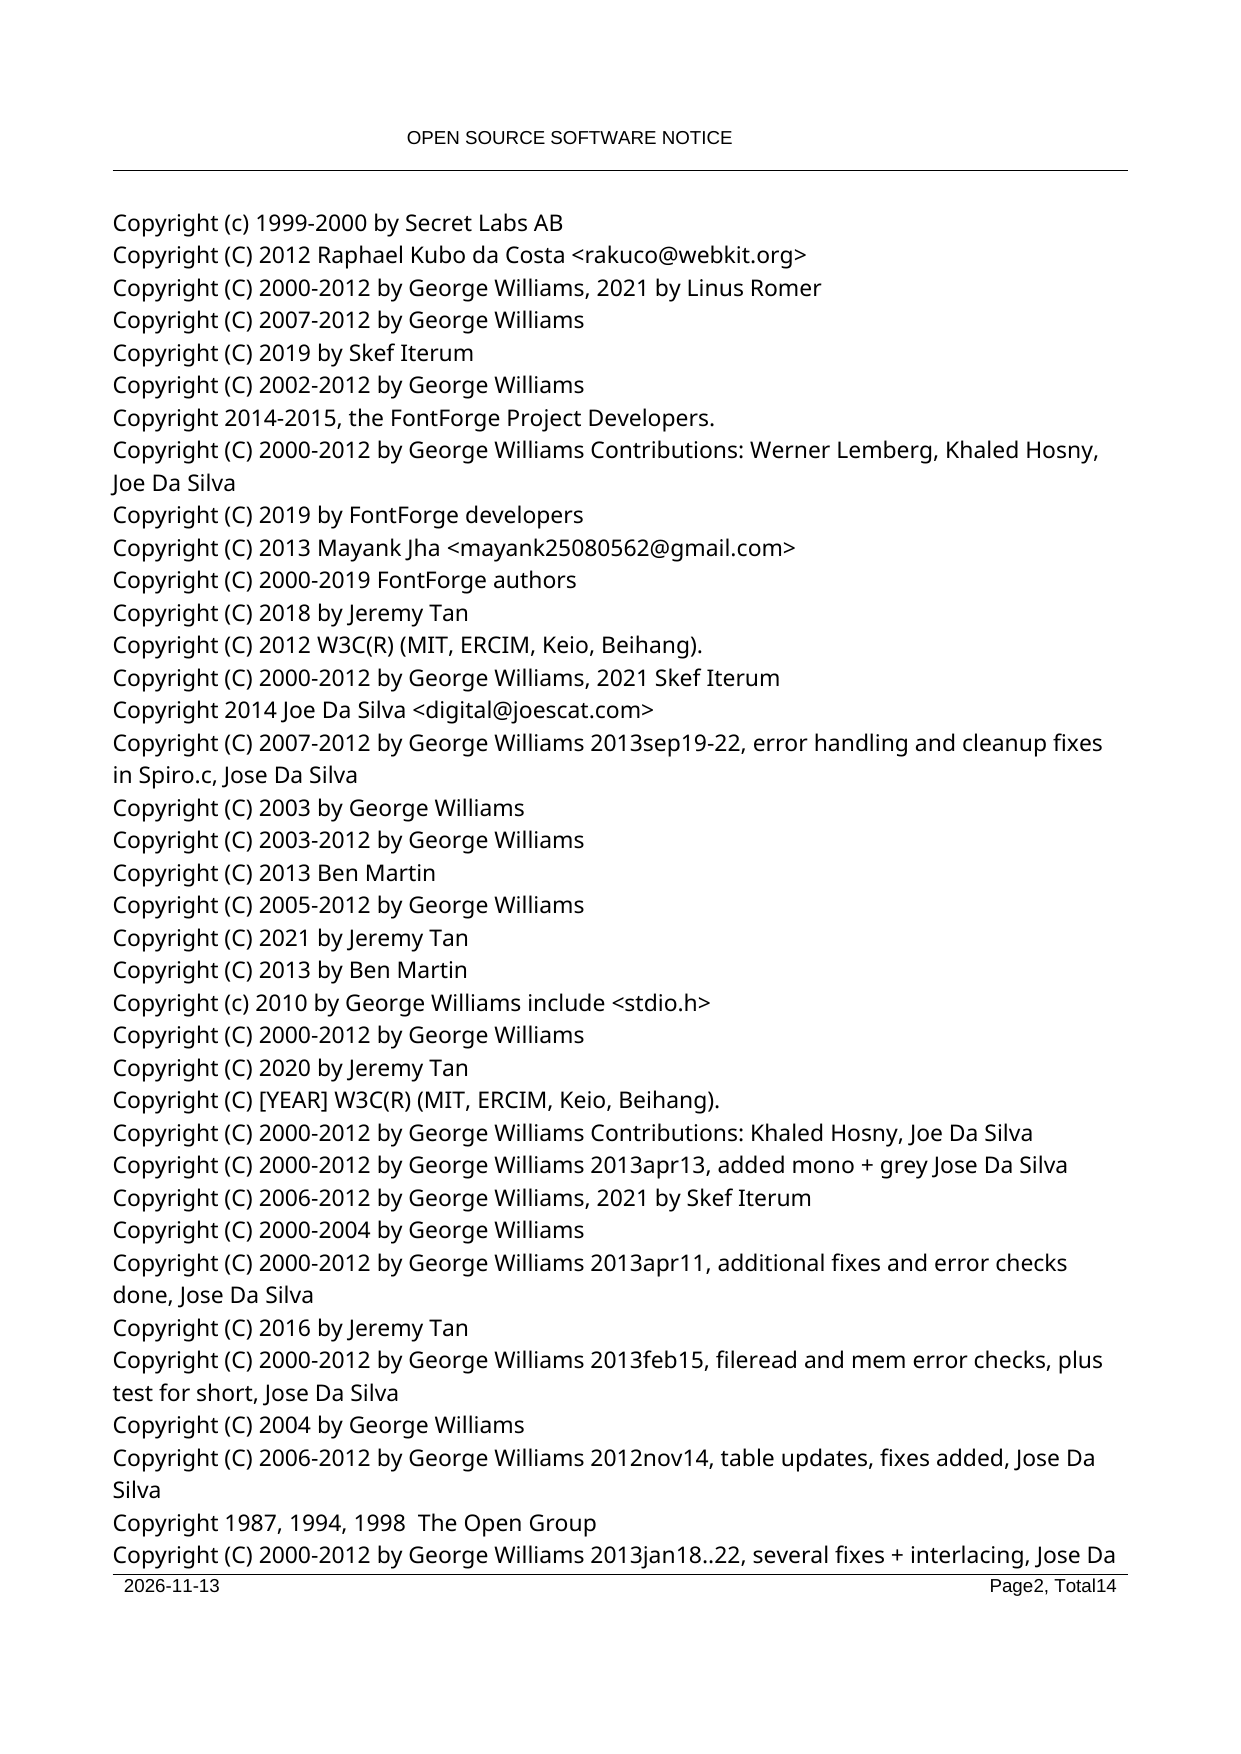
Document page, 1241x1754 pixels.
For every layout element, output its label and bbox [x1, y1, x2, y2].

text [112, 206, 1128, 1571]
